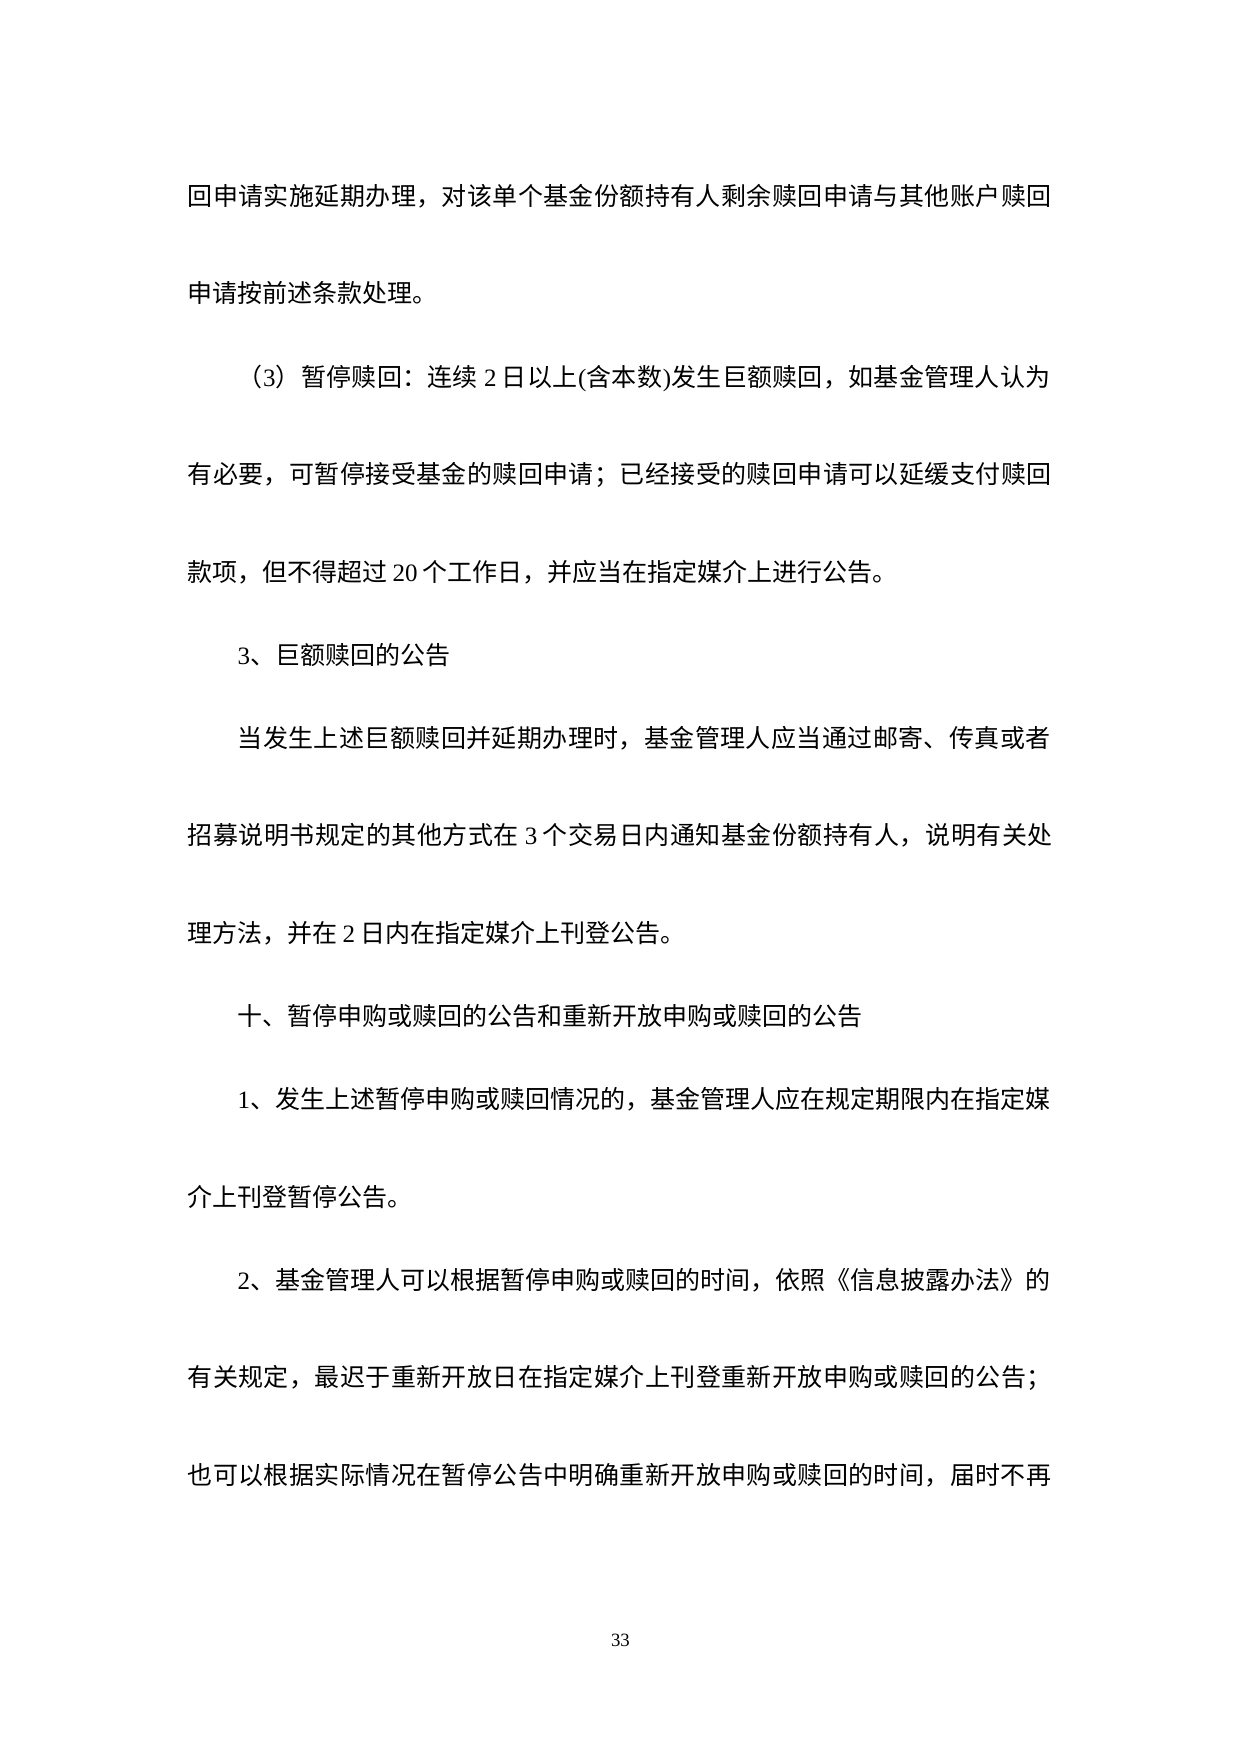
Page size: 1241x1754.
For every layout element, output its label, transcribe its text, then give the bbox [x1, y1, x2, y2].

text （3）暂停赎回：连续2日以上(含本数)发生巨额赎回，如基金管理人认为有必要，可暂停接受基金的赎回申请；已经接受的赎回申请可以延缓支付赎回款项，但不得超过20个工作日，并应当在指定媒介上进行公告。 [187, 343, 1053, 603]
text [187, 162, 1053, 324]
text 十、暂停申购或赎回的公告和重新开放申购或赎回的公告 [187, 982, 1053, 1047]
text 当发生上述巨额赎回并延期办理时，基金管理人应当通过邮寄、传真或者招募说明书规定的其他方式在3个交易日内通知基金份额持有人，说明有关处理方法，并在2日内在指定媒介上刊登公告。 [187, 704, 1053, 964]
text 3、巨额赎回的公告 [187, 621, 1053, 686]
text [187, 1246, 1053, 1506]
text 1、发生上述暂停申购或赎回情况的，基金管理人应在规定期限内在指定媒介上刊登暂停公告。 [187, 1065, 1053, 1228]
